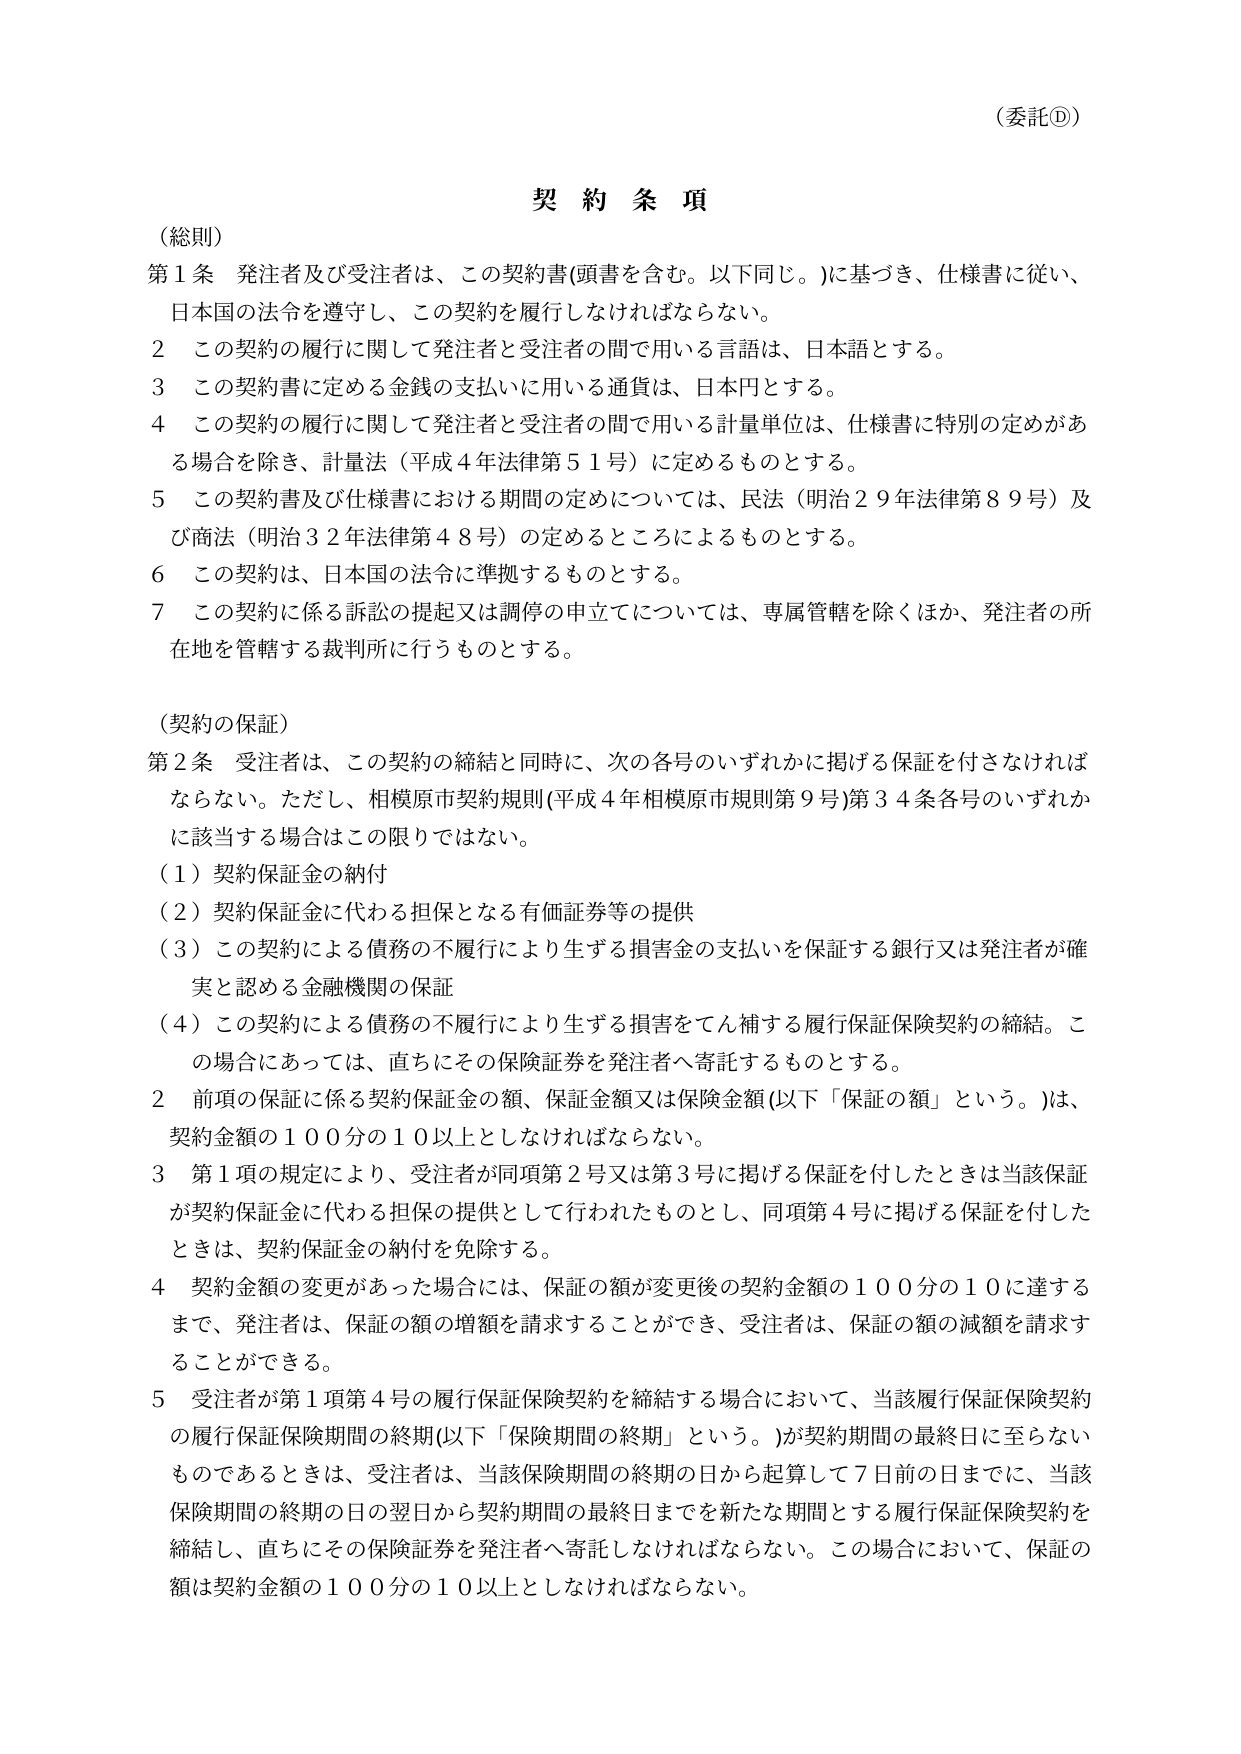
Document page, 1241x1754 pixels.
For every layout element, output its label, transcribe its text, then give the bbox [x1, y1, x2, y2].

text ２ 前項の保証に係る契約保証金の額、保証金額又は保険金額(以下「保証の額」という。)は、契約金額の１００分の１０以上としなければならない。 [148, 1079, 1092, 1154]
text （１）契約保証金の納付 [148, 854, 1092, 892]
text 第１条 発注者及び受注者は、この契約書(頭書を含む。以下同じ。)に基づき、仕様書に従い、日本国の法令を遵守し、この契約を履行しなければならない。 [148, 254, 1092, 329]
text ５ 受注者が第１項第４号の履行保証保険契約を締結する場合において、当該履行保証保険契約の履行保証保険期間の終期(以下「保険期間の終期」という。)が契約期間の最終日に至らないものであるときは、受注者は、当該保険期間の終期の日から起算して７日前の日までに、当該保険期間の終期の日の翌日から契約期間の最終日までを新たな期間とする履行保証保険契約を締結し、直ちにその保険証券を発注者へ寄託しなければならない。この場合において、保証の額は契約金額の１００分の１０以上としなければならない。 [148, 1379, 1092, 1604]
text ３ 第１項の規定により、受注者が同項第２号又は第３号に掲げる保証を付したときは当該保証が契約保証金に代わる担保の提供として行われたものとし、同項第４号に掲げる保証を付したときは、契約保証金の納付を免除する。 [148, 1154, 1092, 1267]
text （契約の保証） [148, 704, 1092, 742]
text （総則） [148, 217, 1092, 254]
text ３ この契約書に定める金銭の支払いに用いる通貨は、日本円とする。 [148, 367, 1092, 404]
text （３）この契約による債務の不履行により生ずる損害金の支払いを保証する銀行又は発注者が確実と認める金融機関の保証 [148, 929, 1092, 1004]
text ４ 契約金額の変更があった場合には、保証の額が変更後の契約金額の１００分の１０に達するまで、発注者は、保証の額の増額を請求することができ、受注者は、保証の額の減額を請求することができる。 [148, 1267, 1092, 1379]
text ２ この契約の履行に関して発注者と受注者の間で用いる言語は、日本語とする。 [148, 329, 1092, 367]
text ７ この契約に係る訴訟の提起又は調停の申立てについては、専属管轄を除くほか、発注者の所在地を管轄する裁判所に行うものとする。 [148, 592, 1092, 667]
text 契 約 条 項 [148, 179, 1092, 217]
text ６ この契約は、日本国の法令に準拠するものとする。 [148, 554, 1092, 592]
text ４ この契約の履行に関して発注者と受注者の間で用いる計量単位は、仕様書に特別の定めがある場合を除き、計量法（平成４年法律第５１号）に定めるものとする。 [148, 404, 1092, 479]
text （４）この契約による債務の不履行により生ずる損害をてん補する履行保証保険契約の締結。この場合にあっては、直ちにその保険証券を発注者へ寄託するものとする。 [148, 1004, 1092, 1079]
text ５ この契約書及び仕様書における期間の定めについては、民法（明治２９年法律第８９号）及び商法（明治３２年法律第４８号）の定めるところによるものとする。 [148, 479, 1092, 554]
text 第２条 受注者は、この契約の締結と同時に、次の各号のいずれかに掲げる保証を付さなければならない。ただし、相模原市契約規則(平成４年相模原市規則第９号)第３４条各号のいずれかに該当する場合はこの限りではない。 [148, 742, 1092, 854]
text （２）契約保証金に代わる担保となる有価証券等の提供 [148, 892, 1092, 929]
